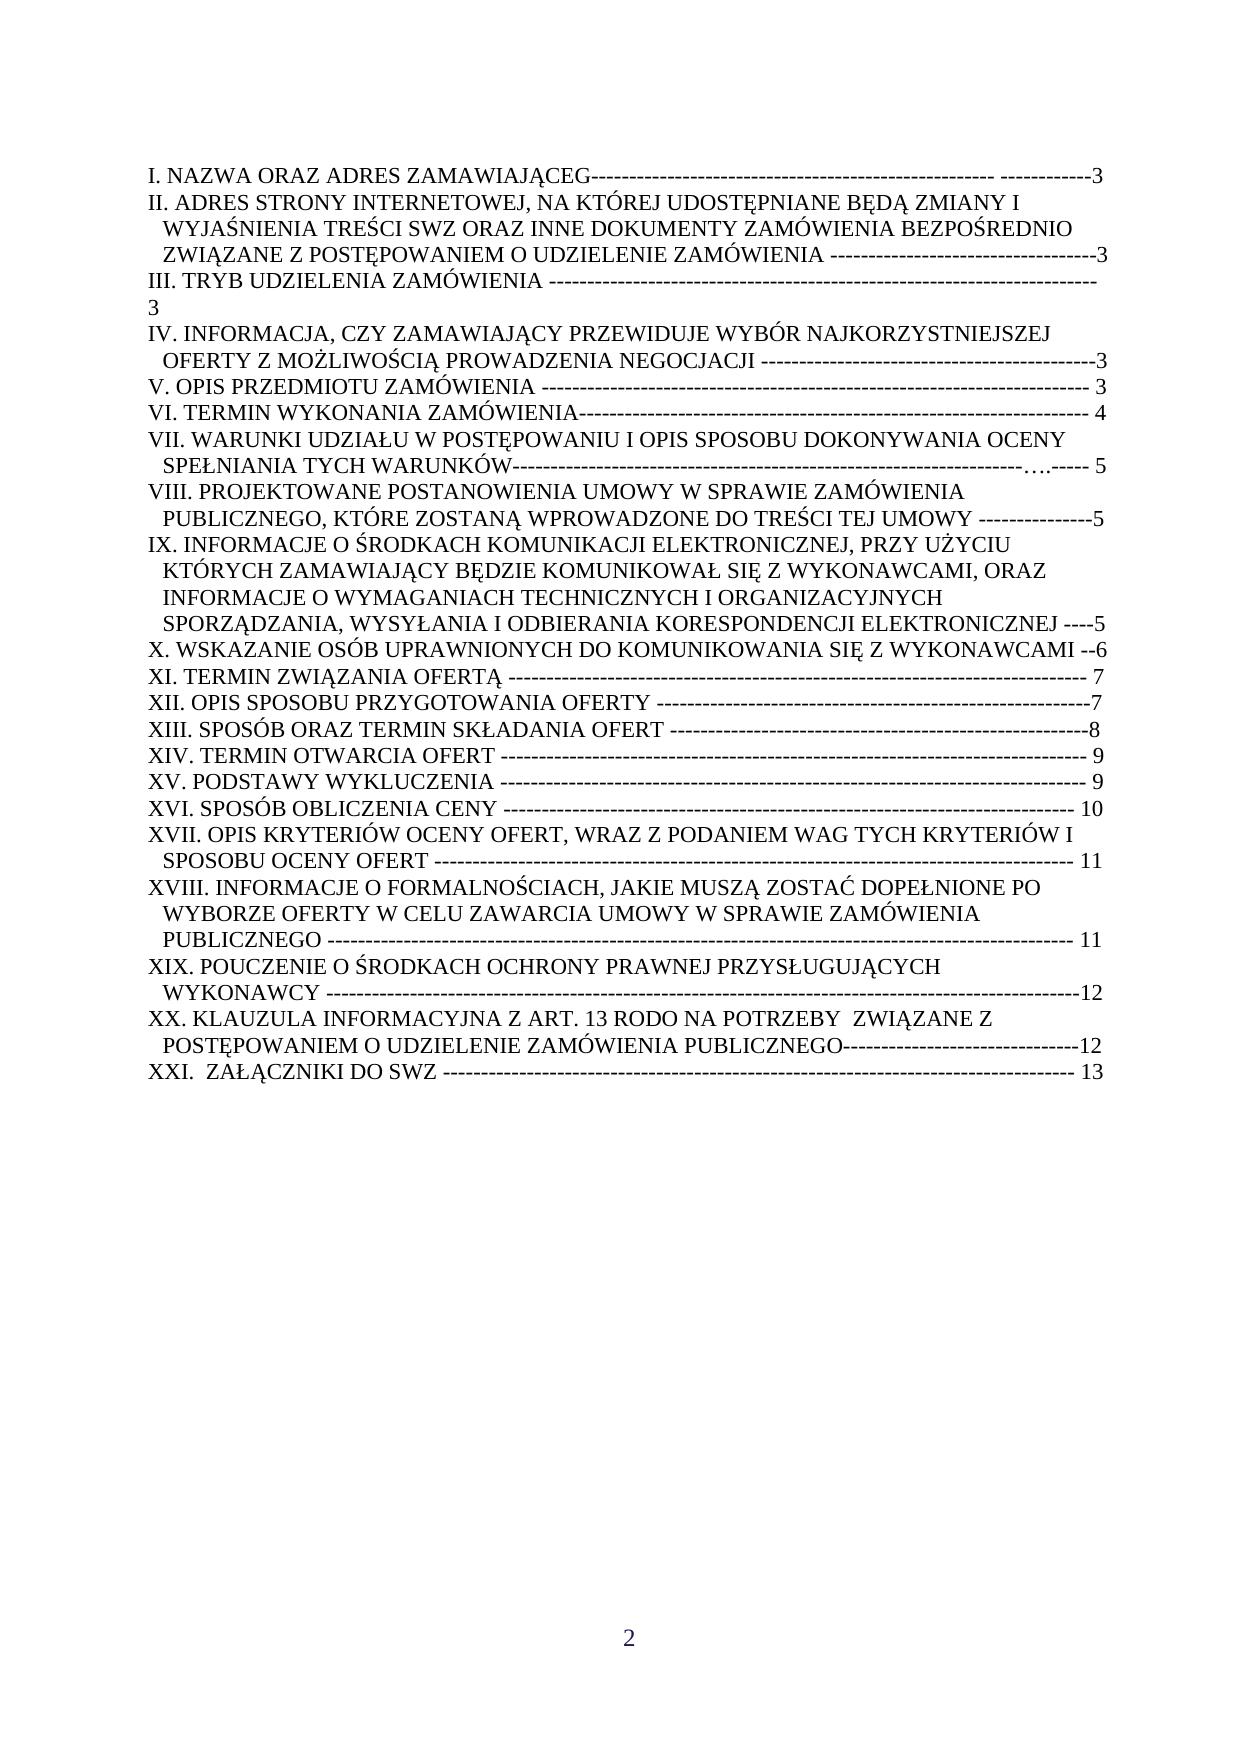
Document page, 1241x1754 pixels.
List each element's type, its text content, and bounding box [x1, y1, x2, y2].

text XIX. POUCZENIE O ŚRODKACH OCHRONY PRAWNEJ PRZYSŁUGUJĄCYCH WYKONAWCY ---------------------------------------------------------------------------------------------------12 [148, 953, 1110, 1006]
text XI. TERMIN ZWIĄZANIA OFERTĄ ---------------------------------------------------------------------------- 7 [148, 663, 1110, 689]
text XV. PODSTAWY WYKLUCZENIA ----------------------------------------------------------------------------- 9 [148, 768, 1110, 795]
text XVII. OPIS KRYTERIÓW OCENY OFERT, WRAZ Z PODANIEM WAG TYCH KRYTERIÓW I [148, 821, 1110, 847]
text VI. TERMIN WYKONANIA ZAMÓWIENIA------------------------------------------------------------------- 4 [148, 399, 1110, 426]
text WYJAŚNIENIA TREŚCI SWZ ORAZ INNE DOKUMENTY ZAMÓWIENIA BEZPOŚREDNIO ZWIĄZANE Z POSTĘPOWANIEM O UDZIELENIE ZAMÓWIENIA -----------------------------------3 [162, 215, 1110, 268]
text SPOSOBU OCENY OFERT ------------------------------------------------------------------------------------ 11 [162, 847, 1110, 874]
text V. OPIS PRZEDMIOTU ZAMÓWIENIA ------------------------------------------------------------------------ 3 [148, 373, 1110, 399]
text XX. KLAUZULA INFORMACYJNA Z ART. 13 RODO NA POTRZEBY ZWIĄZANE Z POSTĘPOWANIEM O UDZIELENIE ZAMÓWIENIA PUBLICZNEGO-------------------------------12 [148, 1006, 1110, 1058]
text XIII. SPOSÓB ORAZ TERMIN SKŁADANIA OFERT -------------------------------------------------------8 [148, 716, 1110, 742]
text XXI. ZAŁĄCZNIKI DO SWZ ----------------------------------------------------------------------------------- 13 [148, 1058, 1110, 1084]
text X. WSKAZANIE OSÓB UPRAWNIONYCH DO KOMUNIKOWANIA SIĘ Z WYKONAWCAMI --6 [148, 637, 1110, 663]
text IX. INFORMACJE O ŚRODKACH KOMUNIKACJI ELEKTRONICZNEJ, PRZY UŻYCIU KTÓRYCH ZAMAWIAJĄCY BĘDZIE KOMUNIKOWAŁ SIĘ Z WYKONAWCAMI, ORAZ INFORMACJE O WYMAGANIACH TECHNICZNYCH I ORGANIZACYJNYCH SPORZĄDZANIA, WYSYŁANIA I ODBIERANIA KORESPONDENCJI ELEKTRONICZNEJ ----5 [148, 531, 1110, 637]
text XII. OPIS SPOSOBU PRZYGOTOWANIA OFERTY ---------------------------------------------------------7 [148, 689, 1110, 716]
text XVI. SPOSÓB OBLICZENIA CENY --------------------------------------------------------------------------- 10 [148, 795, 1110, 821]
text XVIII. INFORMACJE O FORMALNOŚCIACH, JAKIE MUSZĄ ZOSTAĆ DOPEŁNIONE PO WYBORZE OFERTY W CELU ZAWARCIA UMOWY W SPRAWIE ZAMÓWIENIA PUBLICZNEGO -------------------------------------------------------------------------------------------------- 11 [148, 874, 1110, 953]
text XIV. TERMIN OTWARCIA OFERT ----------------------------------------------------------------------------- 9 [148, 742, 1110, 768]
text I. NAZWA ORAZ ADRES ZAMAWIAJĄCEG----------------------------------------------------- ------------3 [148, 162, 1110, 188]
text II. ADRES STRONY INTERNETOWEJ, NA KTÓREJ UDOSTĘPNIANE BĘDĄ ZMIANY I [148, 188, 1110, 215]
text III. TRYB UDZIELENIA ZAMÓWIENIA ------------------------------------------------------------------------3 [148, 268, 1110, 320]
text IV. INFORMACJA, CZY ZAMAWIAJĄCY PRZEWIDUJE WYBÓR NAJKORZYSTNIEJSZEJ OFERTY Z MOŻLIWOŚCIĄ PROWADZENIA NEGOCJACJI --------------------------------------------3 [148, 320, 1110, 373]
text VIII. PROJEKTOWANE POSTANOWIENIA UMOWY W SPRAWIE ZAMÓWIENIA PUBLICZNEGO, KTÓRE ZOSTANĄ WPROWADZONE DO TREŚCI TEJ UMOWY ---------------5 [148, 478, 1110, 531]
text VII. WARUNKI UDZIAŁU W POSTĘPOWANIU I OPIS SPOSOBU DOKONYWANIA OCENY SPEŁNIANIA TYCH WARUNKÓW-------------------------------------------------------------------….----- 5 [148, 426, 1110, 478]
